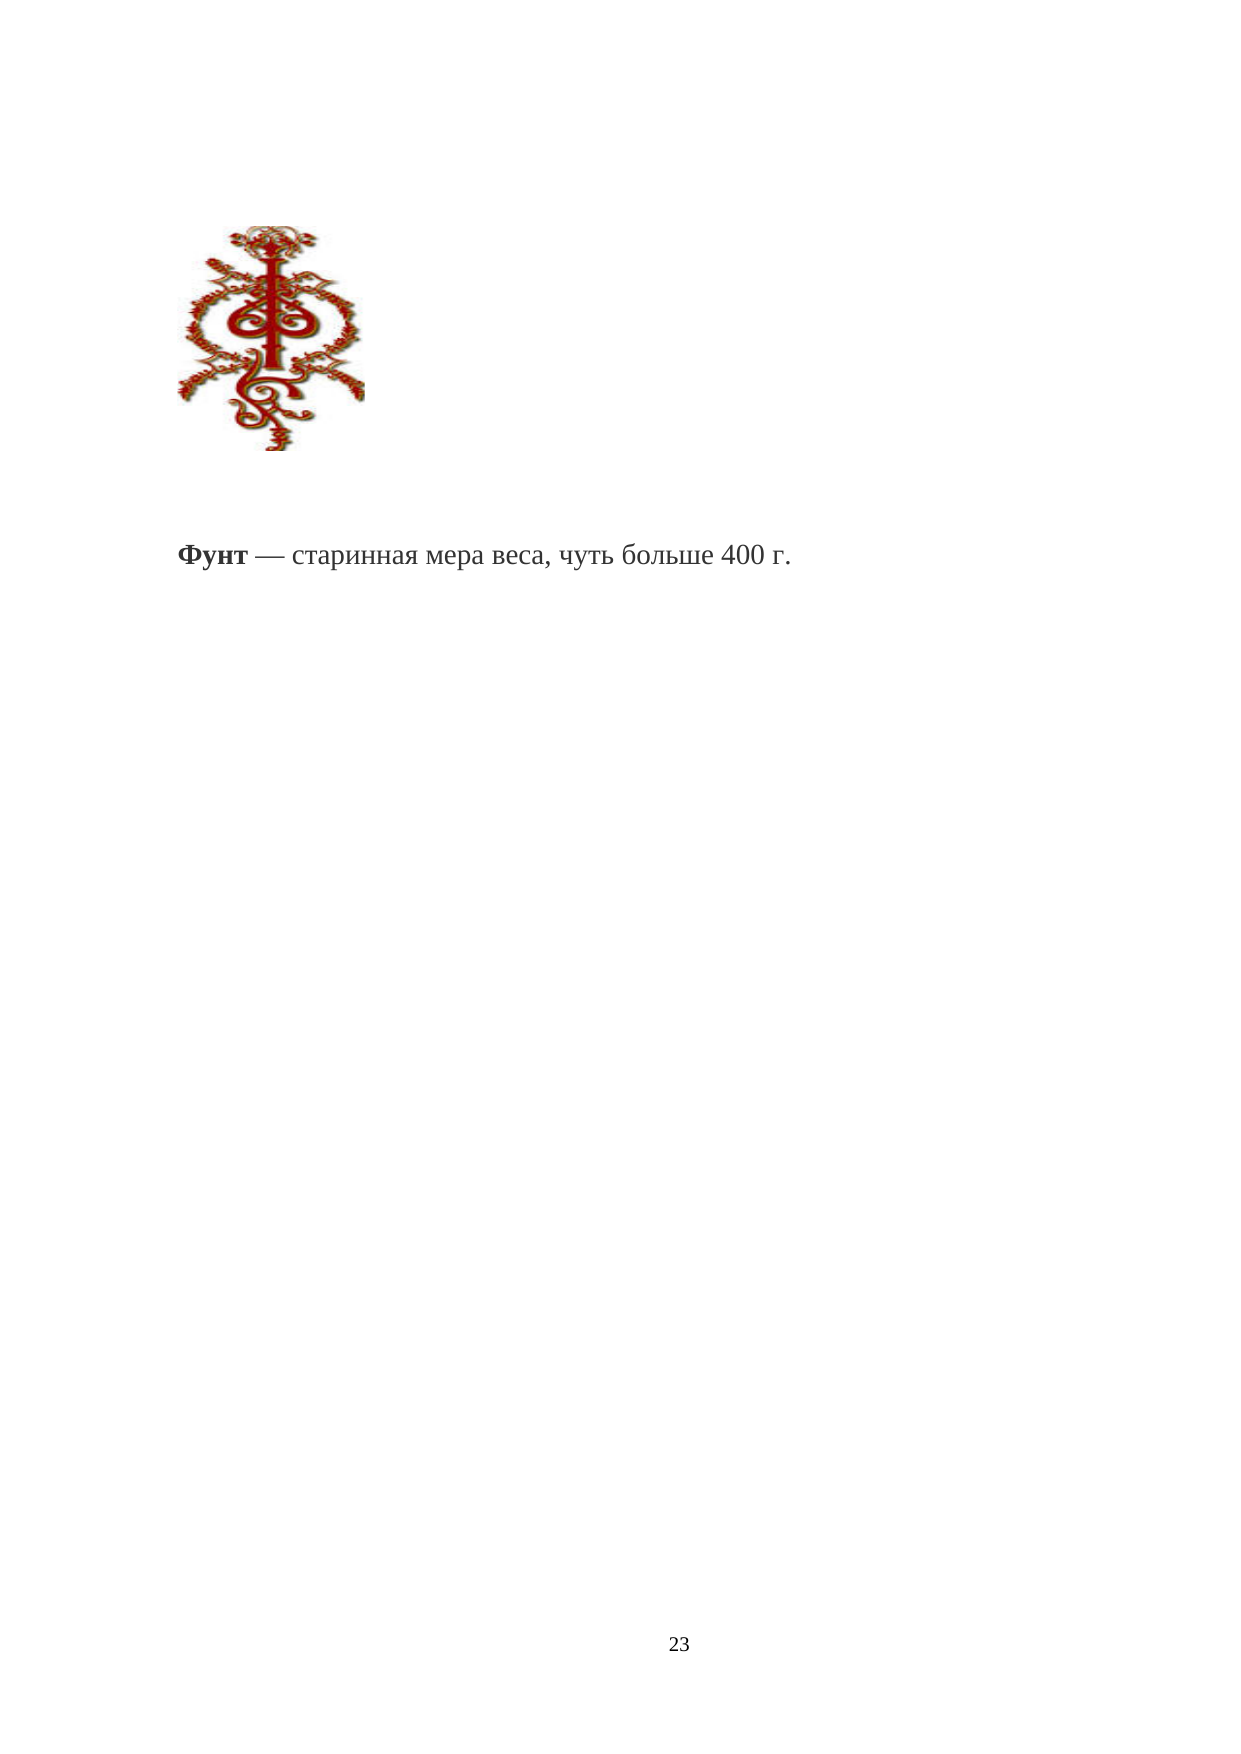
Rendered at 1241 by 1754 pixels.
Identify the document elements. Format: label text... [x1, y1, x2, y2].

picture [177, 226, 365, 451]
text Фунт — старинная мера веса, чуть больше 400 г. [177, 537, 1181, 571]
